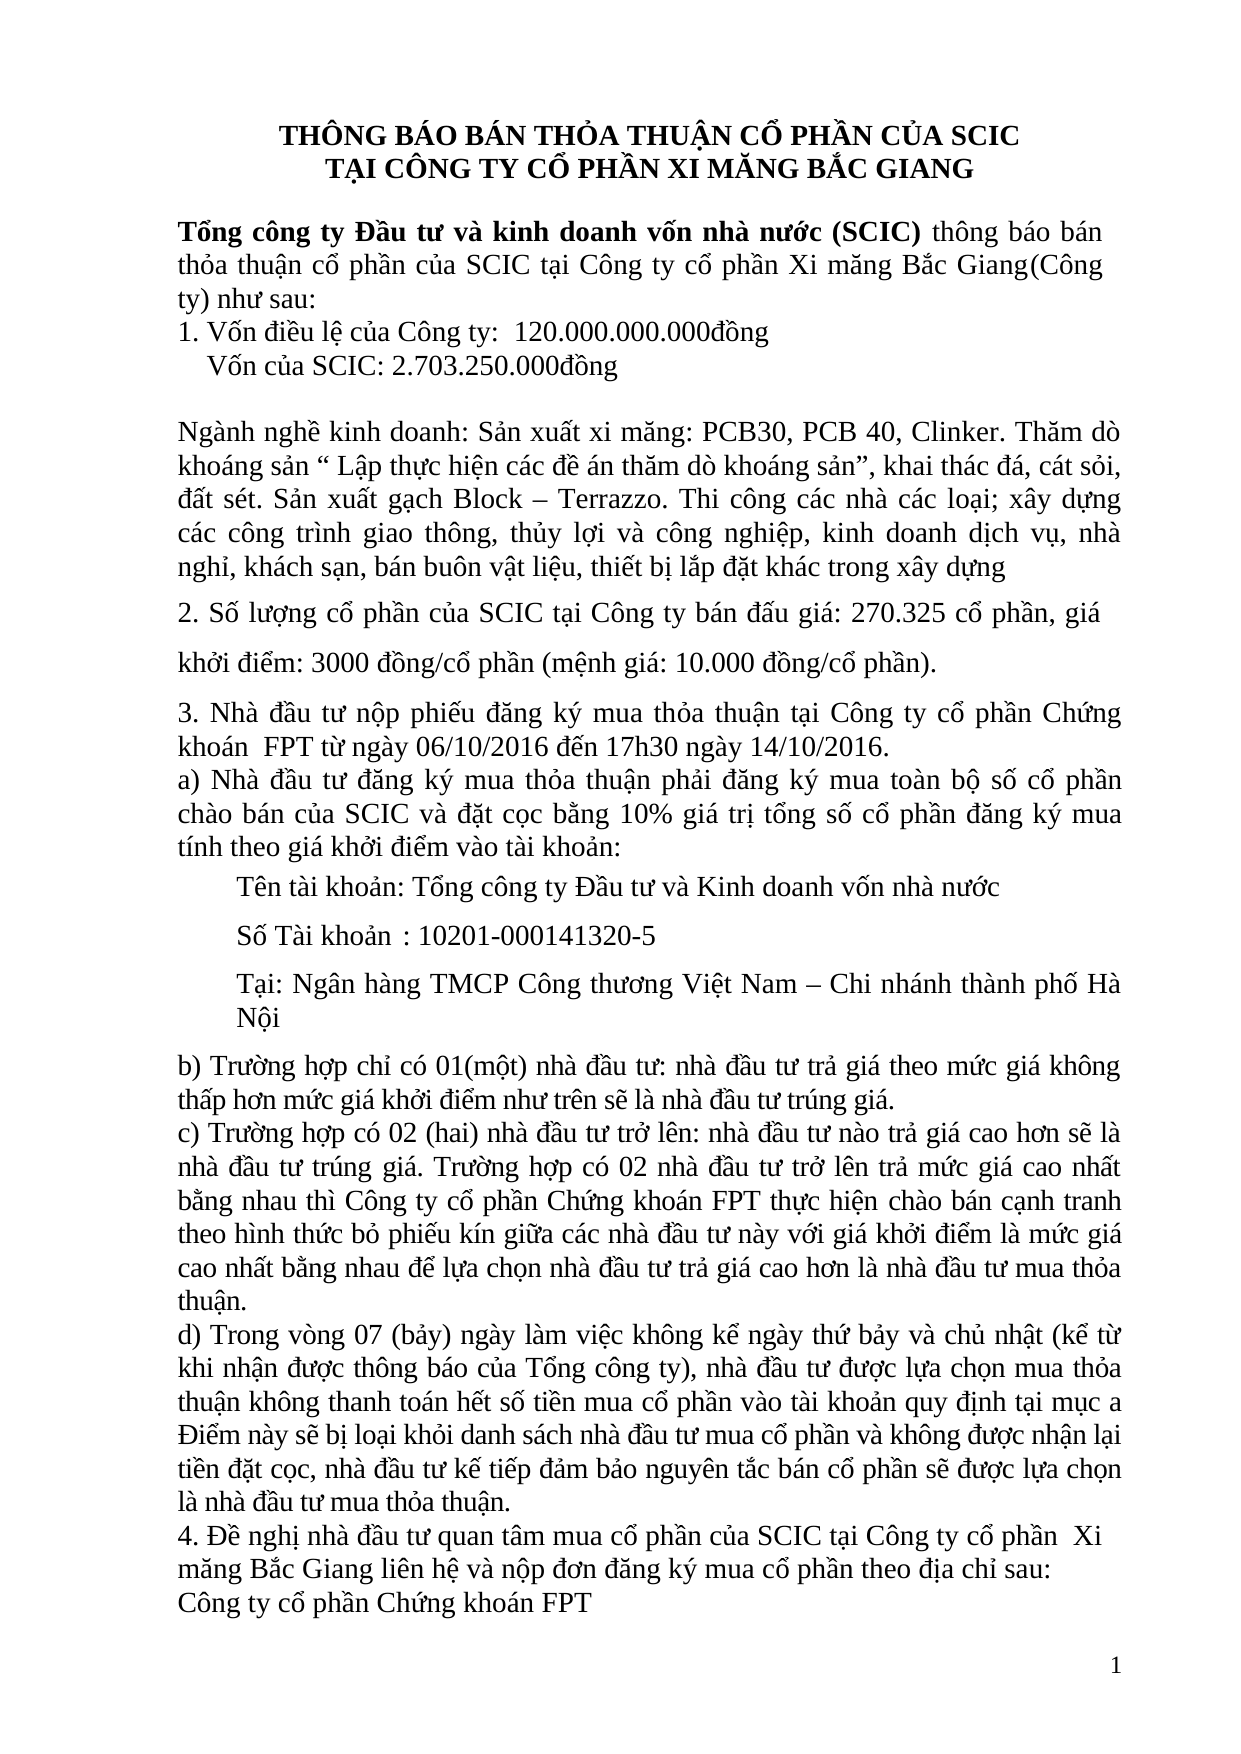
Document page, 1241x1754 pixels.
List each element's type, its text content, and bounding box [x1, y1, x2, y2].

text Tại: Ngân hàng TMCP Công thương Việt Nam – Chi nhánh thành phố Hà Nội [236, 966, 1122, 1033]
text Số Tài khoản : 10201-000141320-5 [236, 918, 1122, 951]
text Tổng công ty Đầu tư và kinh doanh vốn nhà nước (SCIC) thông báo bán thỏa thuận cổ phần của SCIC tại Công ty cổ phần Xi măng Bắc Giang(Công ty) như sau: [177, 214, 1103, 314]
text TẠI CÔNG TY CỔ PHẦN XI MĂNG BẮC GIANG [177, 152, 1122, 185]
text Công ty cổ phần Chứng khoán FPT [177, 1585, 1103, 1619]
text THÔNG BÁO BÁN THỎA THUẬN CỔ PHẦN CỦA SCIC [177, 118, 1122, 152]
text c) Trường hợp có 02 (hai) nhà đầu tư trở lên: nhà đầu tư nào trả giá cao hơn sẽ là nhà đầu tư trúng giá. Trường hợp có 02 nhà đầu tư trở lên trả mức giá cao nhất bằng nhau thì Công ty cổ phần Chứng khoán FPT thực hiện chào bán cạnh tranh theo hình thức bỏ phiếu kín giữa các nhà đầu tư này với giá khởi điểm là mức giá cao nhất bằng nhau để lựa chọn nhà đầu tư trả giá cao hơn là nhà đầu tư mua thỏa thuận. [177, 1116, 1122, 1317]
text d) Trong vòng 07 (bảy) ngày làm việc không kể ngày thứ bảy và chủ nhật (kể từ khi nhận được thông báo của Tổng công ty), nhà đầu tư được lựa chọn mua thỏa thuận không thanh toán hết số tiền mua cổ phần vào tài khoản quy định tại mục a Điểm này sẽ bị loại khỏi danh sách nhà đầu tư mua cổ phần và không được nhận lại tiền đặt cọc, nhà đầu tư kế tiếp đảm bảo nguyên tắc bán cổ phần sẽ được lựa chọn là nhà đầu tư mua thỏa thuận. [177, 1317, 1122, 1518]
text 4. Đề nghị nhà đầu tư quan tâm mua cổ phần của SCIC tại Công ty cổ phần Xi măng Bắc Giang liên hệ và nộp đơn đăng ký mua cổ phần theo địa chỉ sau: [177, 1518, 1103, 1585]
text Ngành nghề kinh doanh: Sản xuất xi măng: PCB30, PCB 40, Clinker. Thăm dò khoáng sản “ Lập thực hiện các đề án thăm dò khoáng sản”, khai thác đá, cát sỏi, đất sét. Sản xuất gạch Block – Terrazzo. Thi công các nhà các loại; xây dựng các công trình giao thông, thủy lợi và công nghiệp, kinh doanh dịch vụ, nhà nghỉ, khách sạn, bán buôn vật liệu, thiết bị lắp đặt khác trong xây dựng [177, 414, 1122, 582]
text 3. Nhà đầu tư nộp phiếu đăng ký mua thỏa thuận tại Công ty cổ phần Chứng khoán FPT từ ngày 06/10/2016 đến 17h30 ngày 14/10/2016. [177, 695, 1122, 762]
text b) Trường hợp chỉ có 01(một) nhà đầu tư: nhà đầu tư trả giá theo mức giá không thấp hơn mức giá khởi điểm như trên sẽ là nhà đầu tư trúng giá. [177, 1048, 1122, 1116]
text a) Nhà đầu tư đăng ký mua thỏa thuận phải đăng ký mua toàn bộ số cổ phần chào bán của SCIC và đặt cọc bằng 10% giá trị tổng số cổ phần đăng ký mua tính theo giá khởi điểm vào tài khoản: [177, 762, 1122, 863]
text Tên tài khoản: Tổng công ty Đầu tư và Kinh doanh vốn nhà nước [236, 869, 1122, 903]
text Vốn của SCIC: 2.703.250.000đồng [177, 348, 1103, 382]
text 2. Số lượng cổ phần của SCIC tại Công ty bán đấu giá: 270.325 cổ phần, giá khởi điểm: 3000 đồng/cổ phần (mệnh giá: 10.000 đồng/cổ phần). [177, 595, 1103, 679]
text 1. Vốn điều lệ của Công ty: 120.000.000.000đồng [177, 314, 1103, 348]
